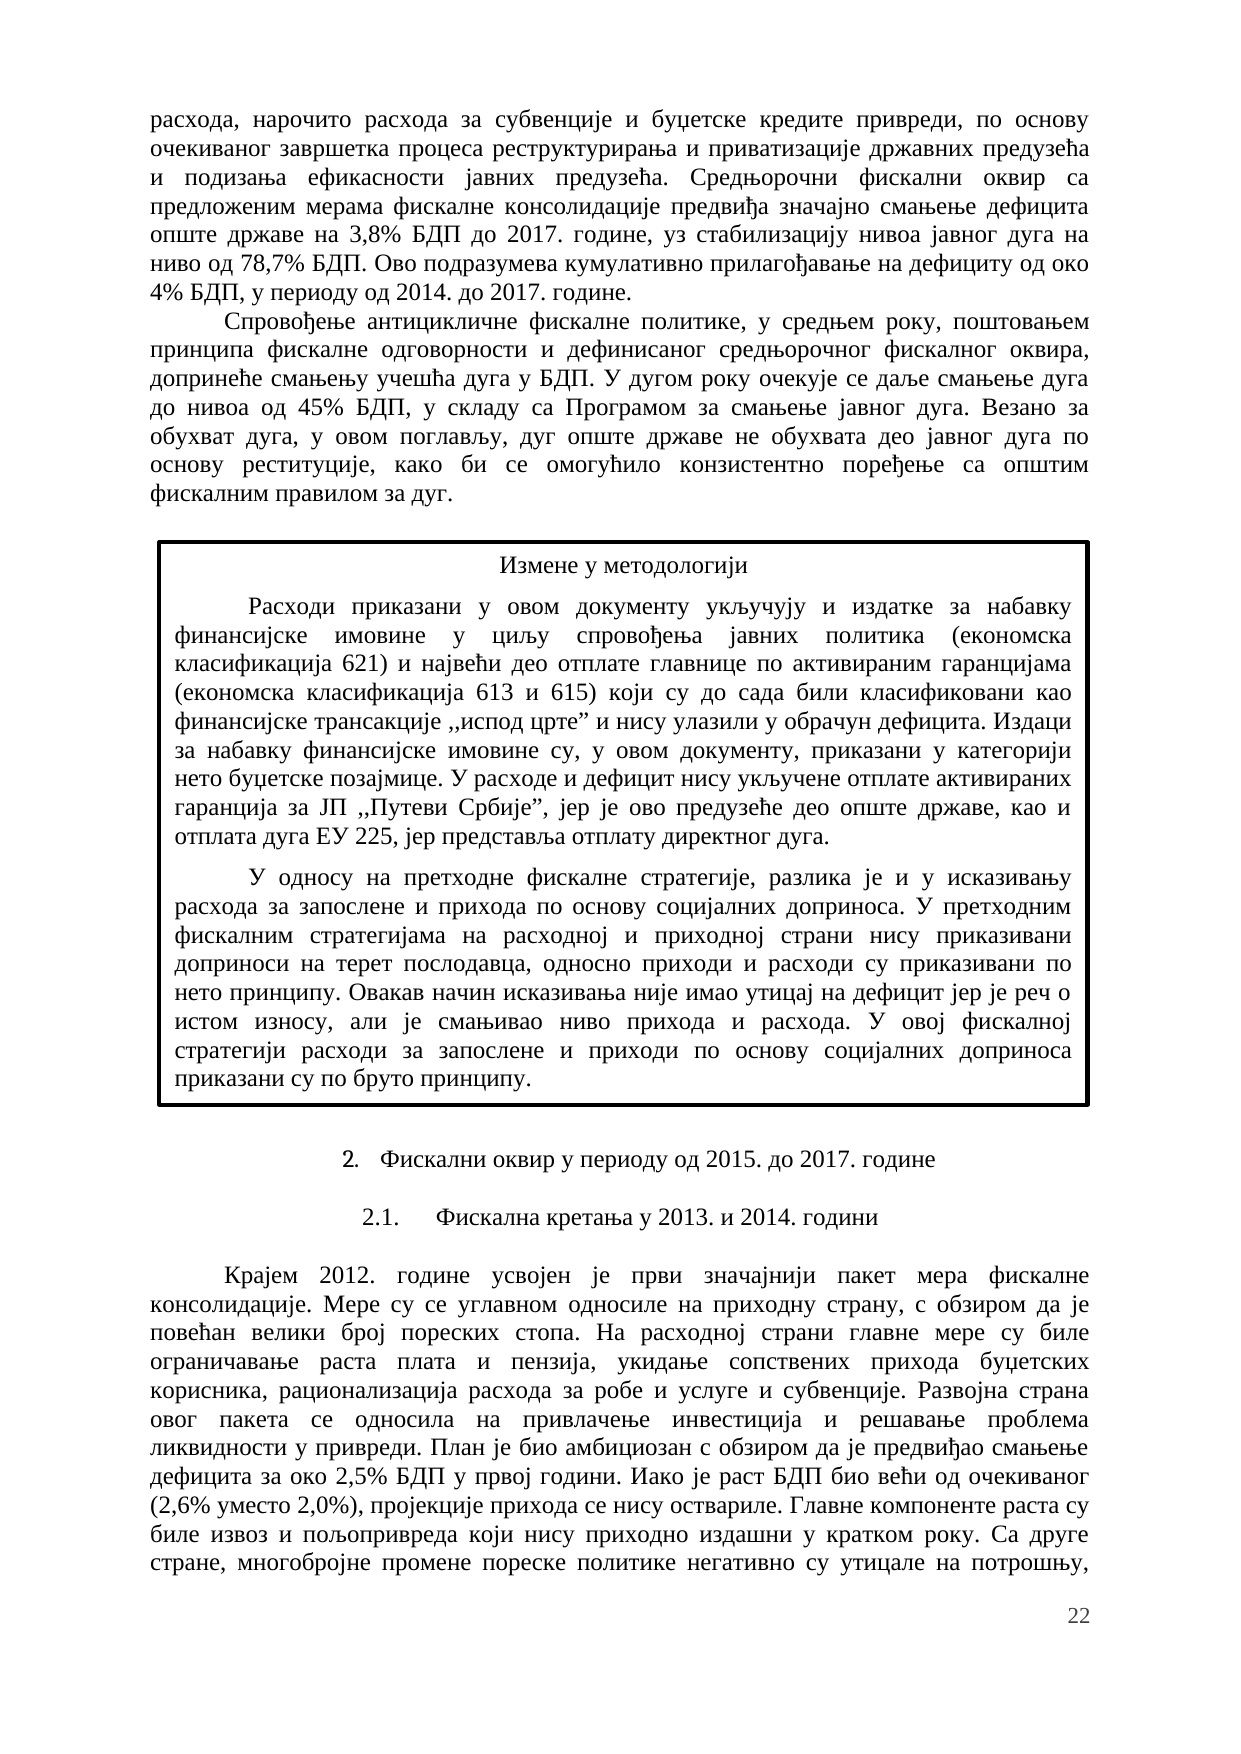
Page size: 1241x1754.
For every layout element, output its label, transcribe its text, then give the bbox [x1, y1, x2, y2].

text Фискални оквир у периоду од 2015. до 2017. године [187, 1144, 1090, 1174]
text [150, 1260, 1090, 1576]
subtitle Фискална кретања у 2013. и 2014. години [150, 1202, 1090, 1231]
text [150, 104, 1090, 306]
text Спровођење антицикличне фискалне политике, у средњем року, поштовањем принципа фискалне одговорности и дефинисаног средњорочног фискалног оквира, допринеће смањењу учешћа дуга у БДП. У дугом року очекује се даље смањење дуга до нивоа од 45% БДП, у складу са Програмом за смањење јавног дуга. Везано за обухват дуга, у овом поглављу, дуг опште државе не обухвата део јавног дуга по основу реституције, како би се омогућило конзистентно поређење са општим фискалним правилом за дуг. [150, 306, 1090, 507]
